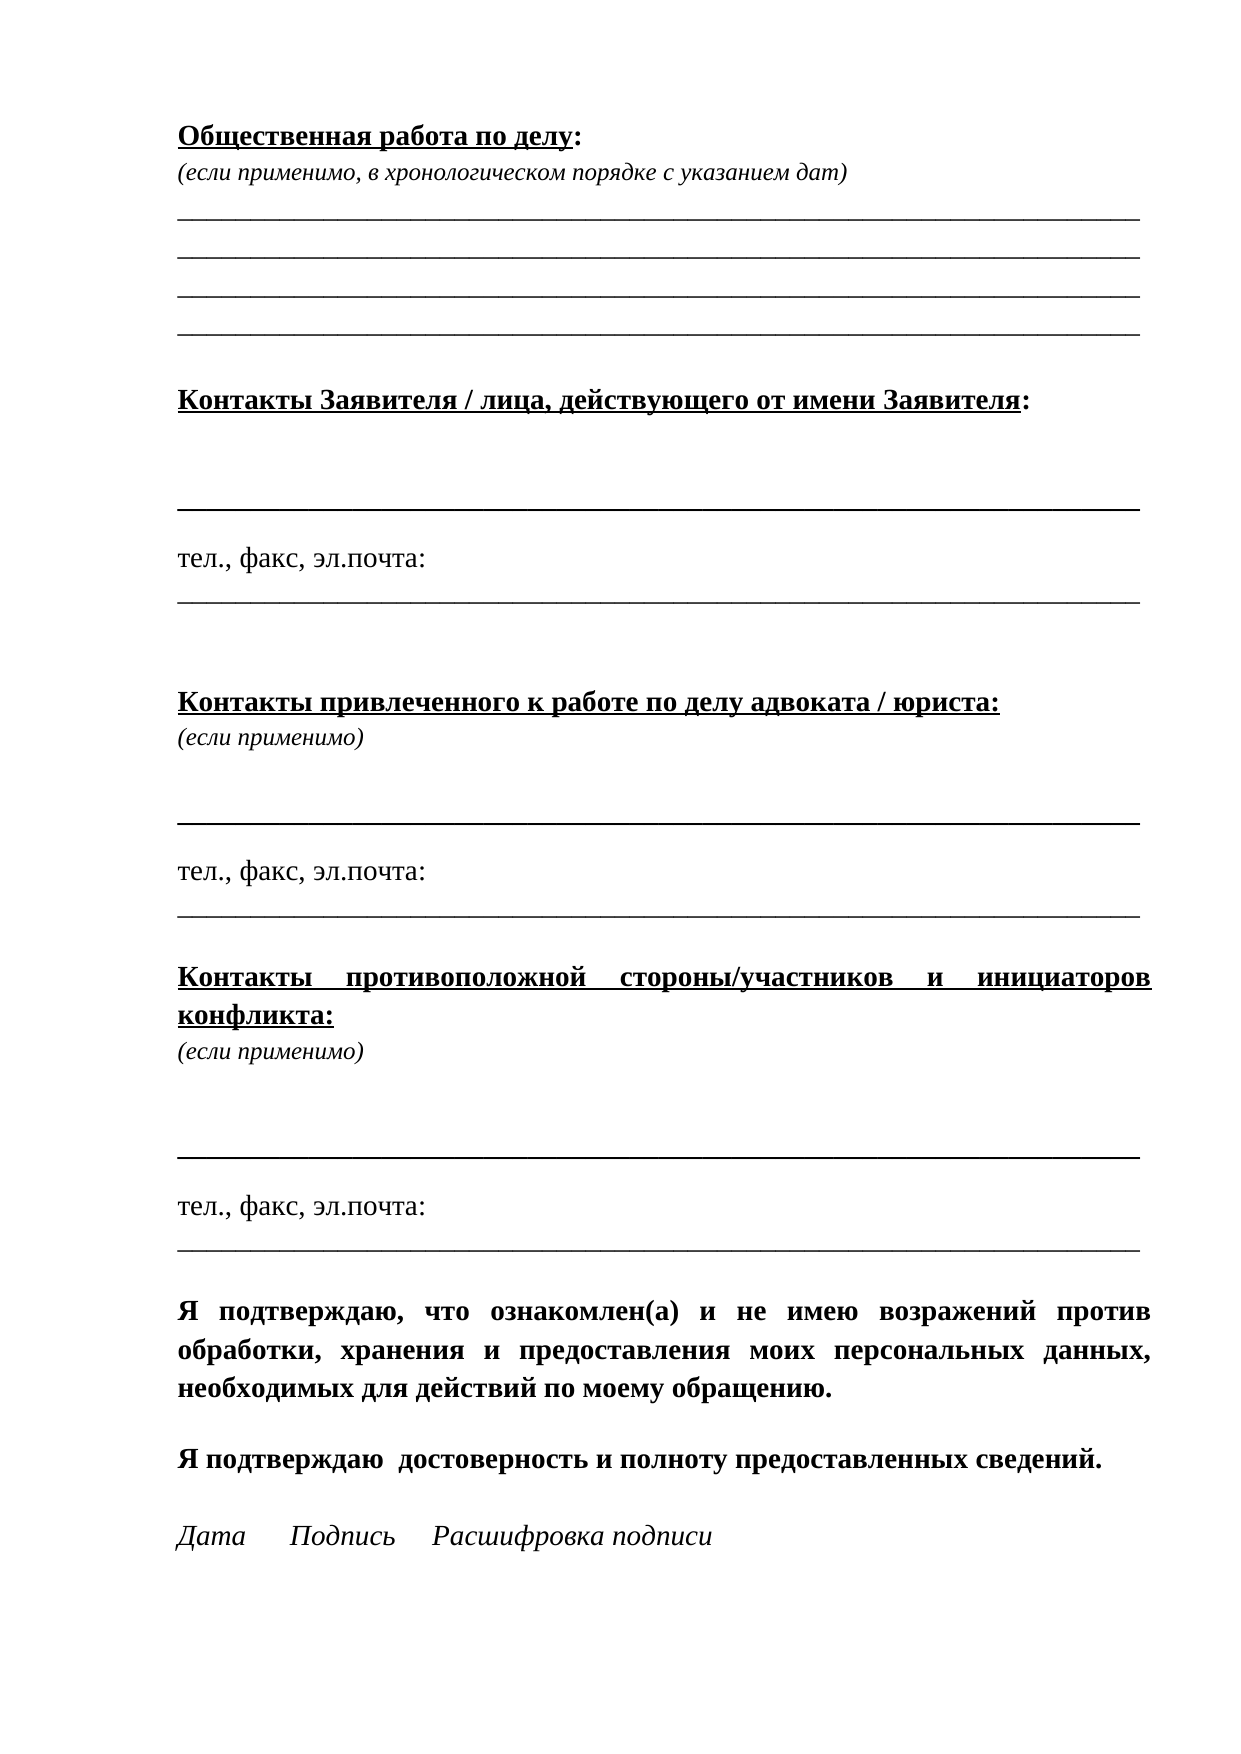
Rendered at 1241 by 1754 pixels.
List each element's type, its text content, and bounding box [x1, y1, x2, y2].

text тел., факс, эл.почта: __________________________________________________________________ [177, 540, 1152, 607]
text (если применимо) [177, 1036, 1152, 1065]
text __________________________________________________________________ [177, 794, 1152, 827]
text Я подтверждаю, что ознакомлен(а) и не имею возражений против обработки, хранения и предоставления моих персональных данных, необходимых для действий по моему обращению. [177, 1293, 1152, 1404]
text Контакты привлеченного к работе по делу адвоката / юриста: [177, 684, 1152, 717]
text (если применимо) [177, 722, 1152, 751]
text Общественная работа по делу: [177, 118, 1152, 152]
text Контакты противоположной стороны/участников и инициаторов конфликта: [177, 989, 1152, 1031]
text __________________________________________________________________ [177, 1128, 1152, 1162]
text Контакты противоположной стороны/участников и инициаторов конфликта: [177, 959, 1152, 988]
text тел., факс, эл.почта: __________________________________________________________________ [177, 1188, 1152, 1255]
text ________________________________________________________________________________________________________________________________________________________________________________________________________________________________________________________________________ [177, 190, 1152, 339]
text тел., факс, эл.почта: __________________________________________________________________ [177, 853, 1152, 920]
text Дата Подпись Расшифровка подписи [177, 1518, 1152, 1552]
text (если применимо, в хронологическом порядке с указанием дат) [177, 157, 1152, 185]
text Я подтверждаю достоверность и полноту предоставленных сведений. [177, 1441, 1152, 1475]
text __________________________________________________________________ [177, 480, 1152, 514]
text Контакты Заявителя / лица, действующего от имени Заявителя: [177, 382, 1152, 416]
